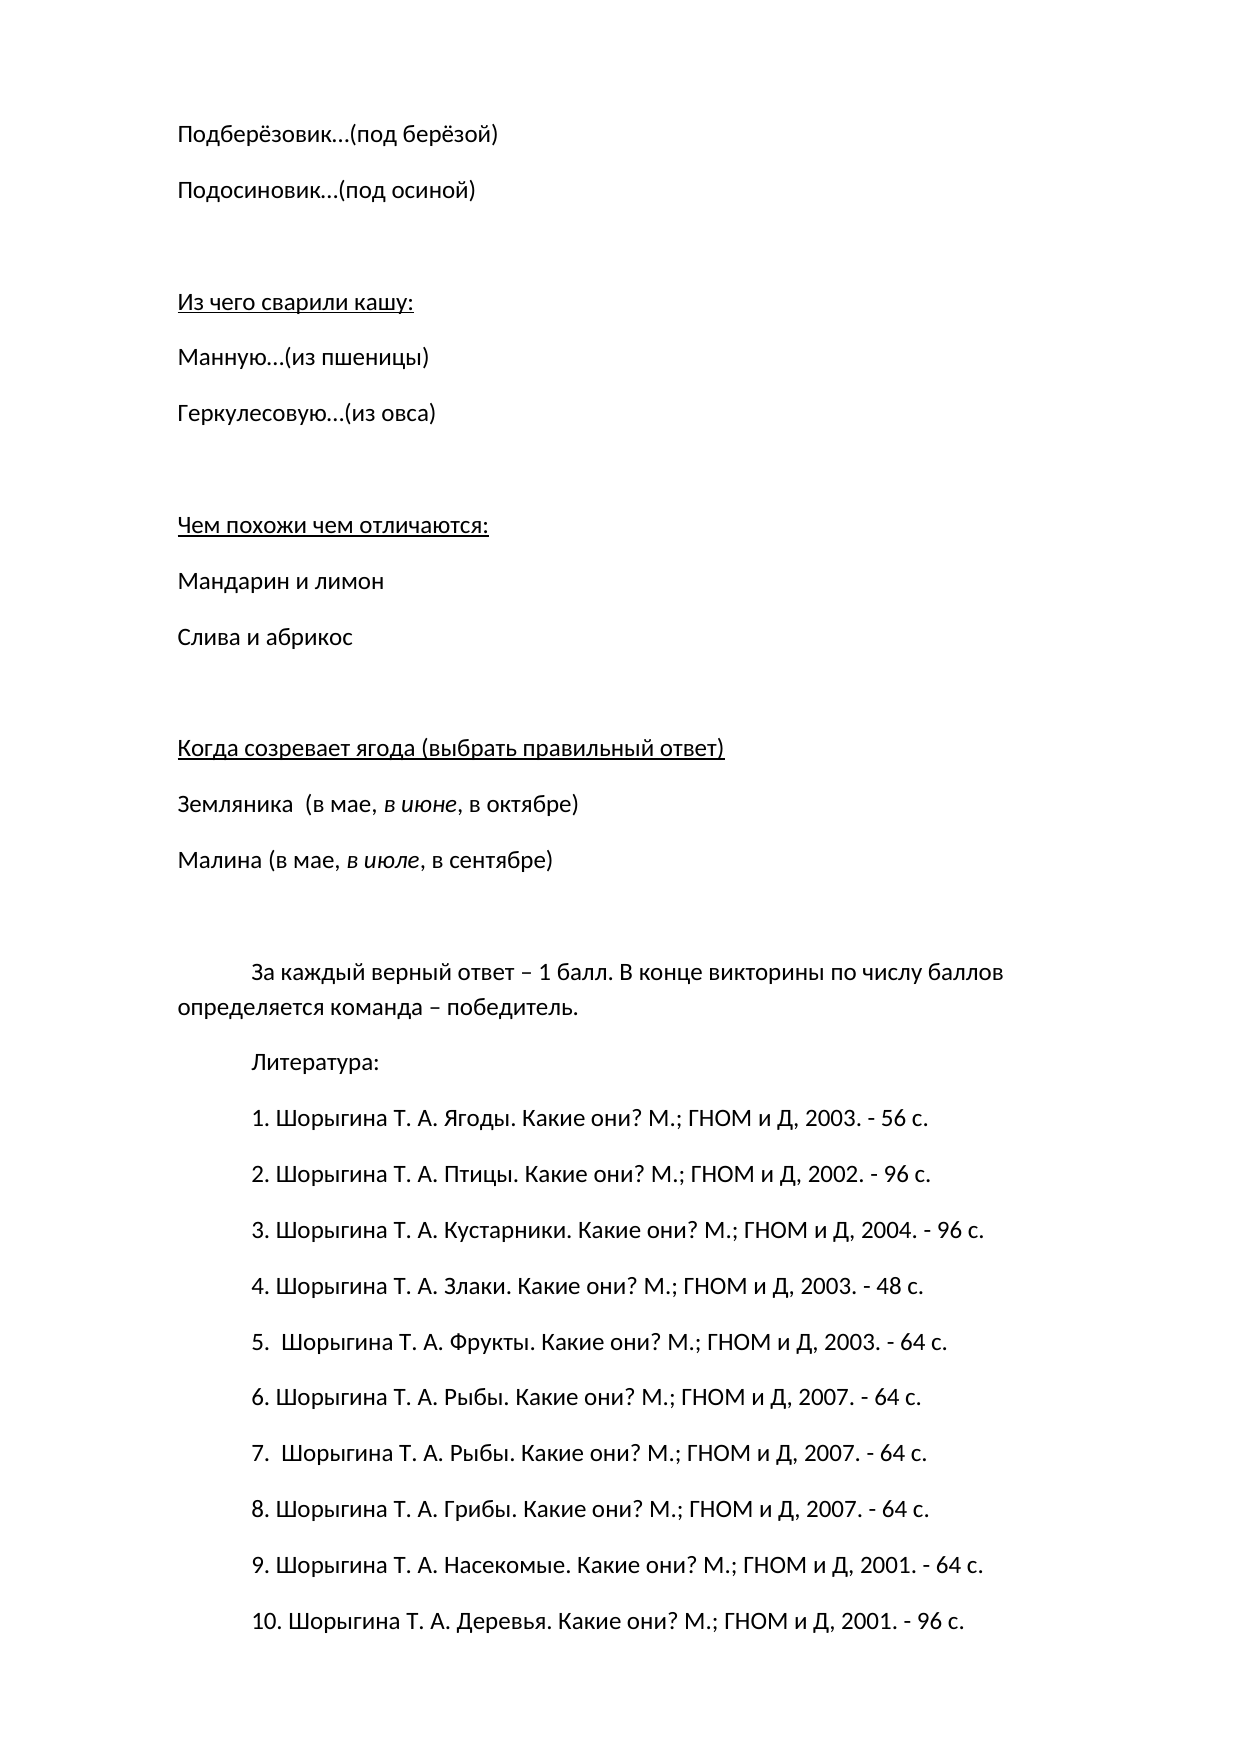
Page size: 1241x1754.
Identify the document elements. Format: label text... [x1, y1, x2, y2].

text Подберёзовик…(под берёзой) [177, 118, 1152, 149]
text Малина (в мае, в июле, в сентябре) [177, 844, 1152, 874]
text 4. Шорыгина Т. А. Злаки. Какие они? М.; ГНОМ и Д, 2003. - 48 с. [177, 1270, 1152, 1300]
text 7. Шорыгина Т. А. Рыбы. Какие они? М.; ГНОМ и Д, 2007. - 64 с. [177, 1437, 1152, 1468]
text Манную…(из пшеницы) [177, 341, 1152, 372]
text 1. Шорыгина Т. А. Ягоды. Какие они? М.; ГНОМ и Д, 2003. - 56 с. [177, 1102, 1152, 1133]
text Из чего сварили кашу: [177, 286, 1152, 316]
text Чем похожи чем отличаются: [177, 509, 1152, 539]
text Слива и абрикос [177, 621, 1152, 651]
text 10. Шорыгина Т. А. Деревья. Какие они? М.; ГНОМ и Д, 2001. - 96 с. [177, 1605, 1152, 1635]
text За каждый верный ответ – 1 балл. В конце викторины по числу баллов определяется команда – победитель. [177, 956, 1152, 1021]
text 8. Шорыгина Т. А. Грибы. Какие они? М.; ГНОМ и Д, 2007. - 64 с. [177, 1493, 1152, 1524]
text 5. Шорыгина Т. А. Фрукты. Какие они? М.; ГНОМ и Д, 2003. - 64 с. [177, 1326, 1152, 1356]
text Мандарин и лимон [177, 565, 1152, 595]
text Литература: [177, 1046, 1152, 1077]
text Когда созревает ягода (выбрать правильный ответ) [177, 732, 1152, 763]
text Подосиновик…(под осиной) [177, 174, 1152, 204]
text Геркулесовую…(из овса) [177, 397, 1152, 428]
text Земляника (в мае, в июне, в октябре) [177, 788, 1152, 819]
text 6. Шорыгина Т. А. Рыбы. Какие они? М.; ГНОМ и Д, 2007. - 64 с. [177, 1381, 1152, 1412]
text 3. Шорыгина Т. А. Кустарники. Какие они? М.; ГНОМ и Д, 2004. - 96 с. [177, 1214, 1152, 1244]
text 9. Шорыгина Т. А. Насекомые. Какие они? М.; ГНОМ и Д, 2001. - 64 с. [177, 1549, 1152, 1579]
text 2. Шорыгина Т. А. Птицы. Какие они? М.; ГНОМ и Д, 2002. - 96 с. [177, 1158, 1152, 1189]
